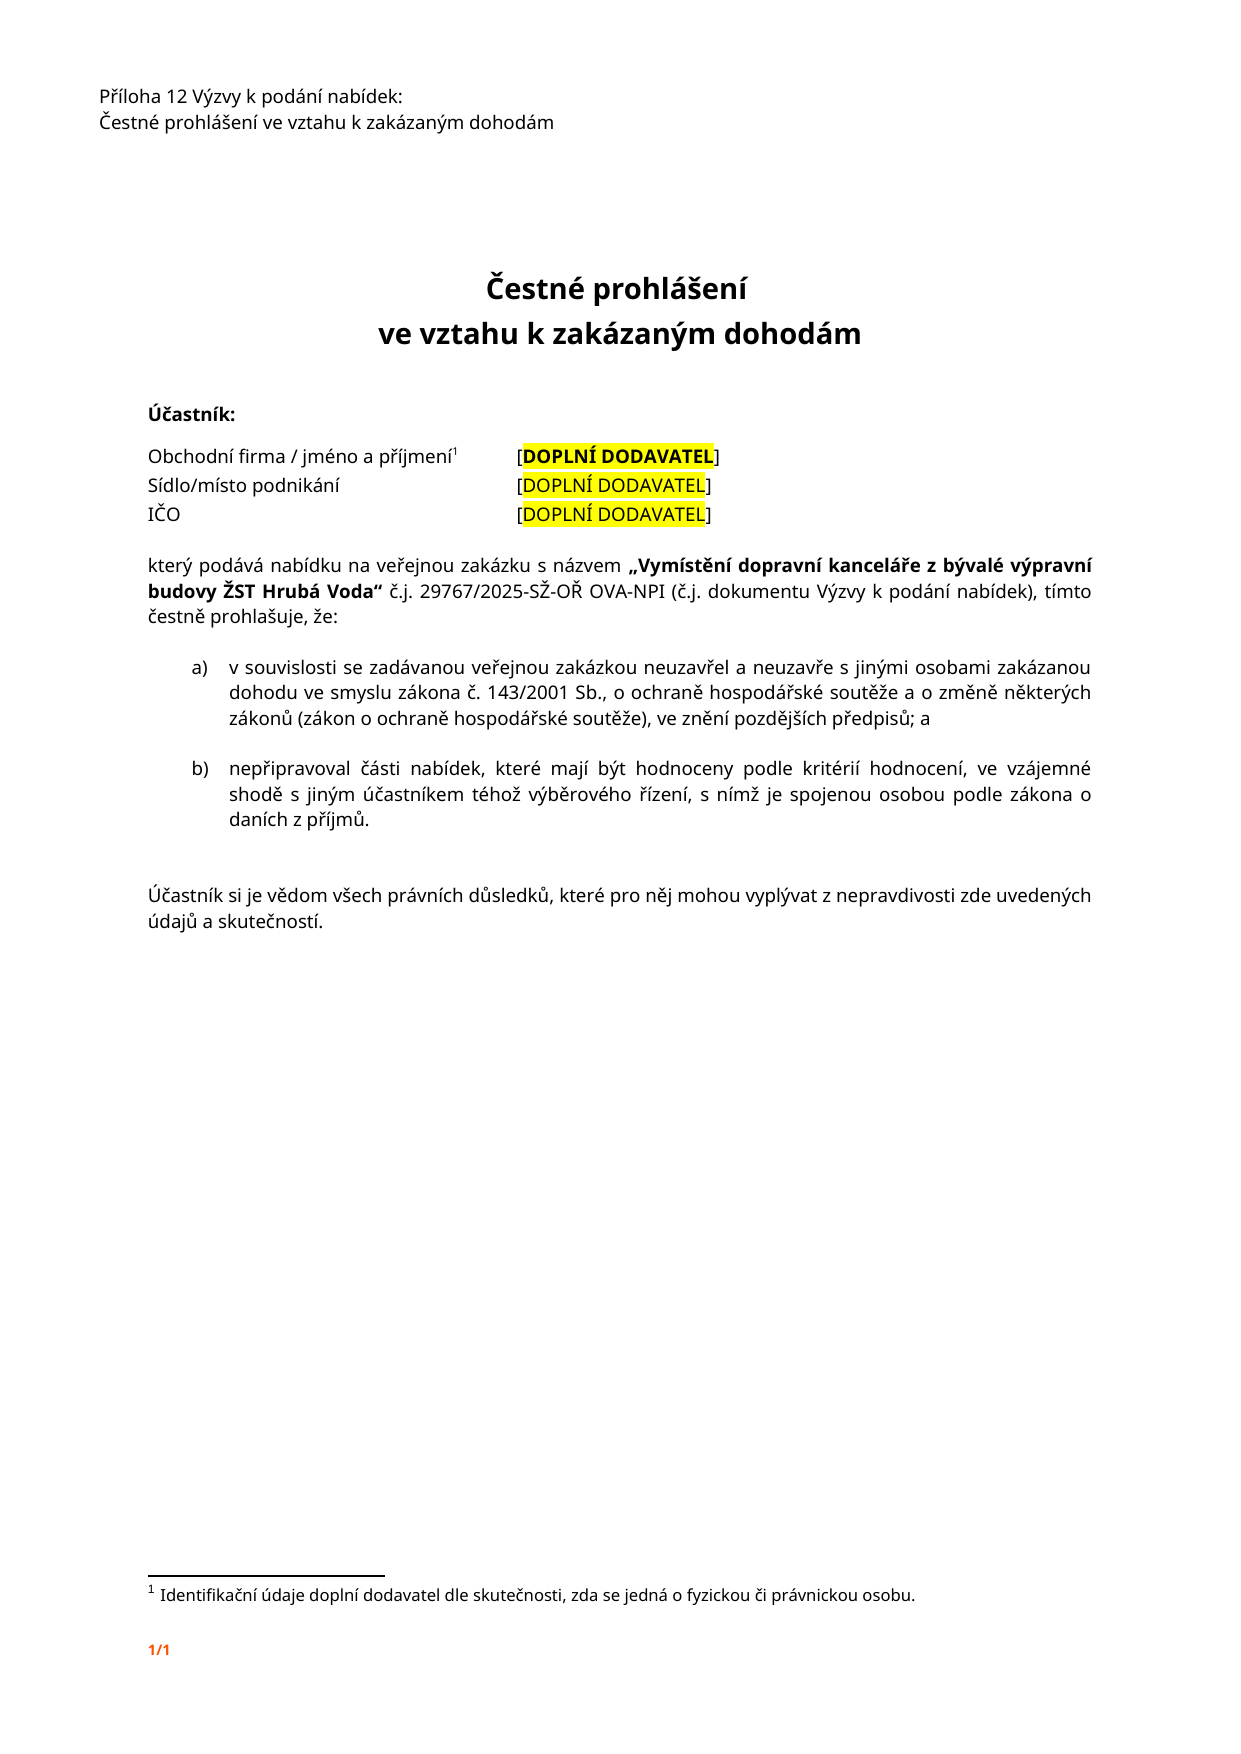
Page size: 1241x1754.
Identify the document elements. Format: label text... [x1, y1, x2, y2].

title Čestné prohlášení [148, 268, 1093, 308]
list nepřipravoval části nabídek, které mají být hodnoceny podle kritérií hodnocení, ve vzájemné shodě s jiným účastníkem téhož výběrového řízení, s nímž je spojenou osobou podle zákona o daních z příjmů. [191, 756, 1093, 832]
text Účastník si je vědom všech právních důsledků, které pro něj mohou vyplývat z nepravdivosti zde uvedených údajů a skutečností. [148, 883, 1093, 934]
text Obchodní firma / jméno a příjmení [148, 440, 1093, 469]
text ve vztahu k zakázaným dohodám [148, 314, 1093, 353]
text Účastník: [148, 397, 1093, 428]
text IČO [148, 498, 1093, 527]
text Sídlo/místo podnikání [DOPLNÍ DODAVATEL] [148, 469, 1093, 498]
text který podává nabídku na veřejnou zakázku s názvem „Vymístění dopravní kanceláře z bývalé výpravní budovy ŽST Hrubá Voda“ č.j. 29767/2025-SŽ-OŘ OVA-NPI (č.j. dokumentu Výzvy k podání nabídek), tímto čestně prohlašuje, že: [148, 553, 1093, 629]
list v souvislosti se zadávanou veřejnou zakázkou neuzavřel a neuzavře s jinými osobami zakázanou dohodu ve smyslu zákona č. 143/2001 Sb., o ochraně hospodářské soutěže a o změně některých zákonů (zákon o ochraně hospodářské soutěže), ve znění pozdějších předpisů; a [191, 654, 1093, 731]
